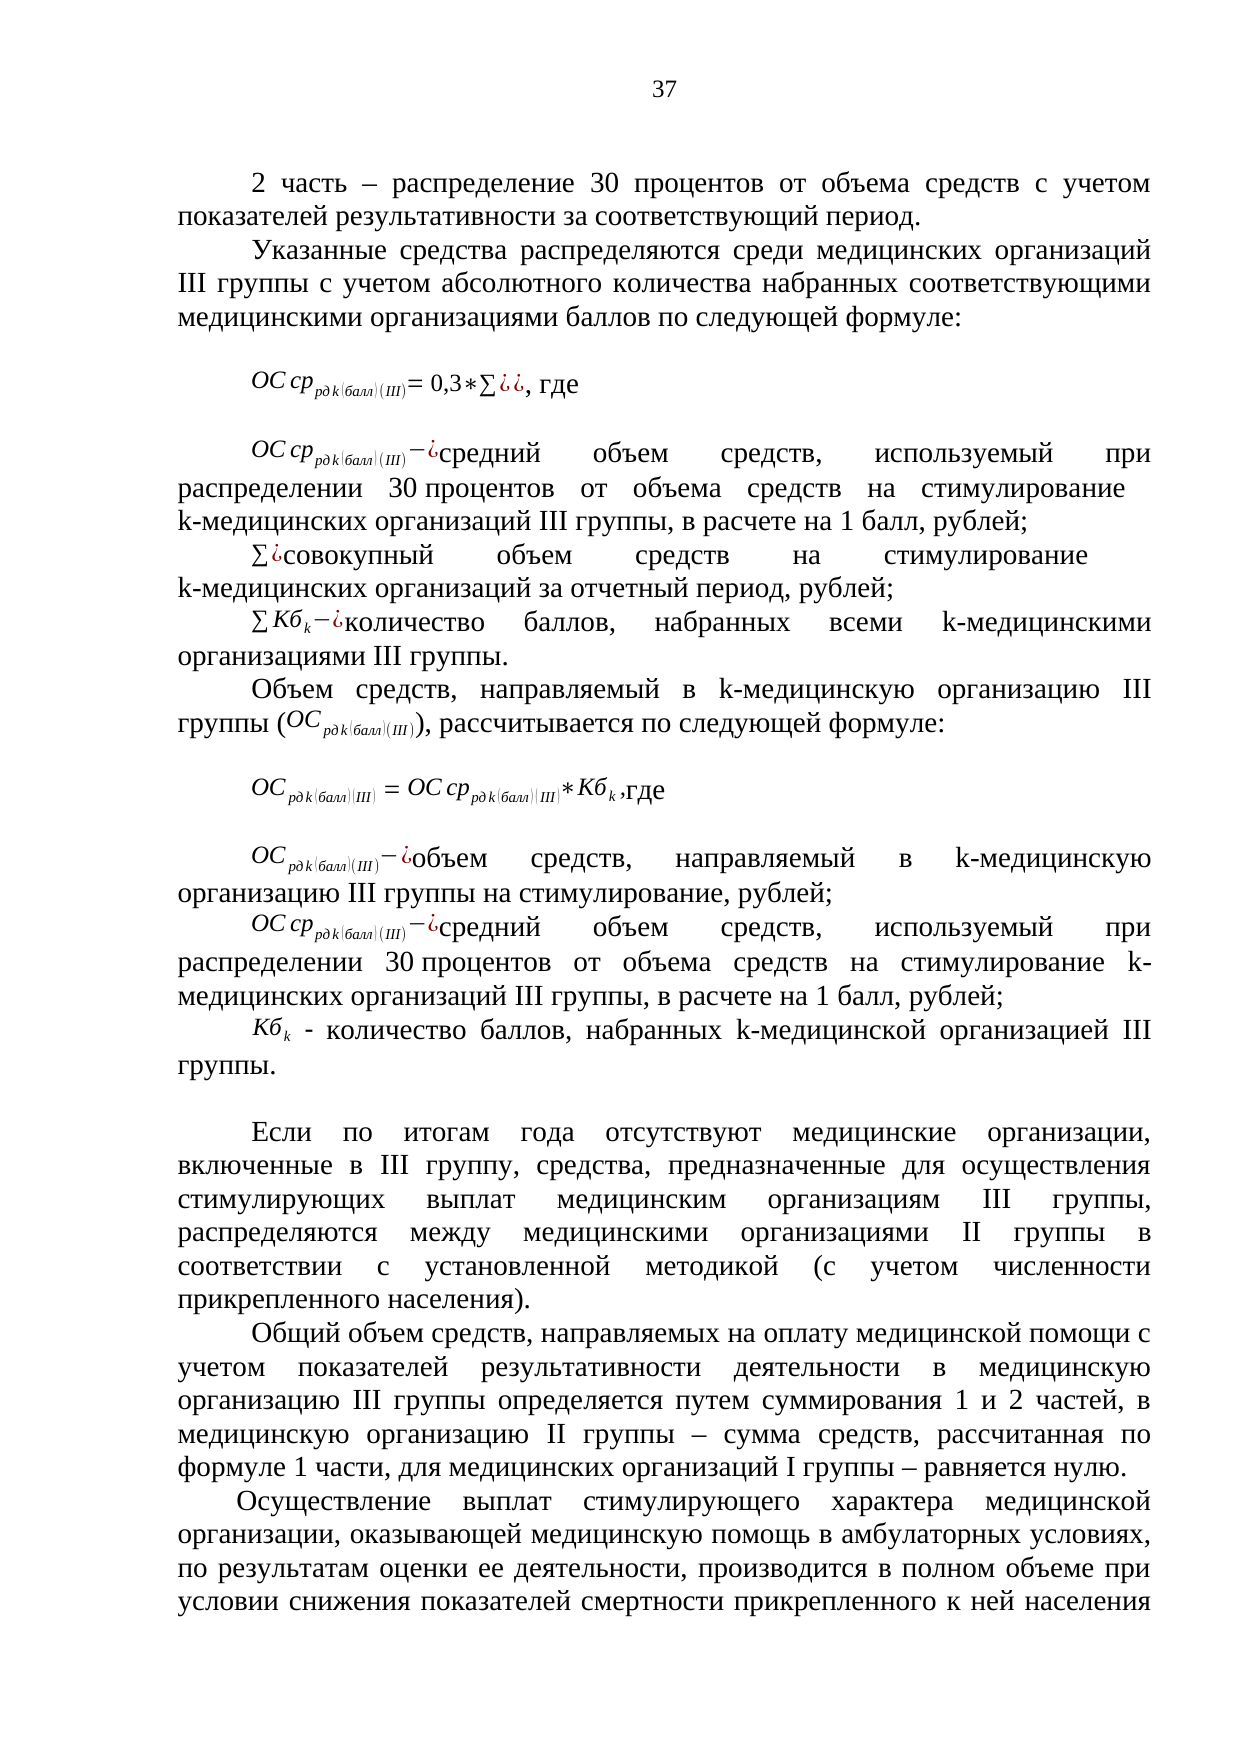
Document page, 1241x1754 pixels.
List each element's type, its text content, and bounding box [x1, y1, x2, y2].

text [177, 1483, 1152, 1617]
text - количество баллов, набранных k-медицинской организацией III группы. [177, 1011, 1152, 1080]
text количество баллов, набранных всеми k-медицинскими организациями III группы. [177, 604, 1152, 671]
text 2 часть – распределение 30 процентов от объема средств с учетом показателей результативности за соответствующий период. [177, 165, 1152, 232]
text Объем средств, направляемый в k-медицинскую организацию III группы (), рассчитывается по следующей формуле: [177, 671, 1152, 738]
text Общий объем средств, направляемых на оплату медицинской помощи с учетом показателей результативности деятельности в медицинскую организацию III группы определяется путем суммирования 1 и 2 частей, в медицинскую организацию II группы – сумма средств, рассчитанная по формуле 1 части, для медицинских организаций I группы – равняется нулю. [177, 1315, 1152, 1483]
text Если по итогам года отсутствуют медицинские организации, включенные в III группу, средства, предназначенные для осуществления стимулирующих выплат медицинским организациям III группы, распределяются между медицинскими организациями II группы в соответствии с установленной методикой (с учетом численности прикрепленного населения). [177, 1114, 1152, 1315]
text средний объем средств, используемый при распределении 30 процентов от объема средств на стимулирование k-медицинских организаций III группы, в расчете на 1 балл, рублей; [177, 435, 1152, 537]
text объем средств, направляемый в k-медицинскую организацию III группы на стимулирование, рублей; [177, 841, 1152, 909]
text = где [177, 772, 1152, 807]
text Указанные средства распределяются среди медицинских организаций III группы с учетом абсолютного количества набранных соответствующими медицинскими организациями баллов по следующей формуле: [177, 232, 1152, 333]
text совокупный объем средств на стимулирование k-медицинских организаций за отчетный период, рублей; [177, 537, 1152, 604]
text средний объем средств, используемый при распределении 30 процентов от объема средств на стимулирование k-медицинских организаций III группы, в расчете на 1 балл, рублей; [177, 909, 1152, 1011]
text = , где [177, 366, 1152, 401]
